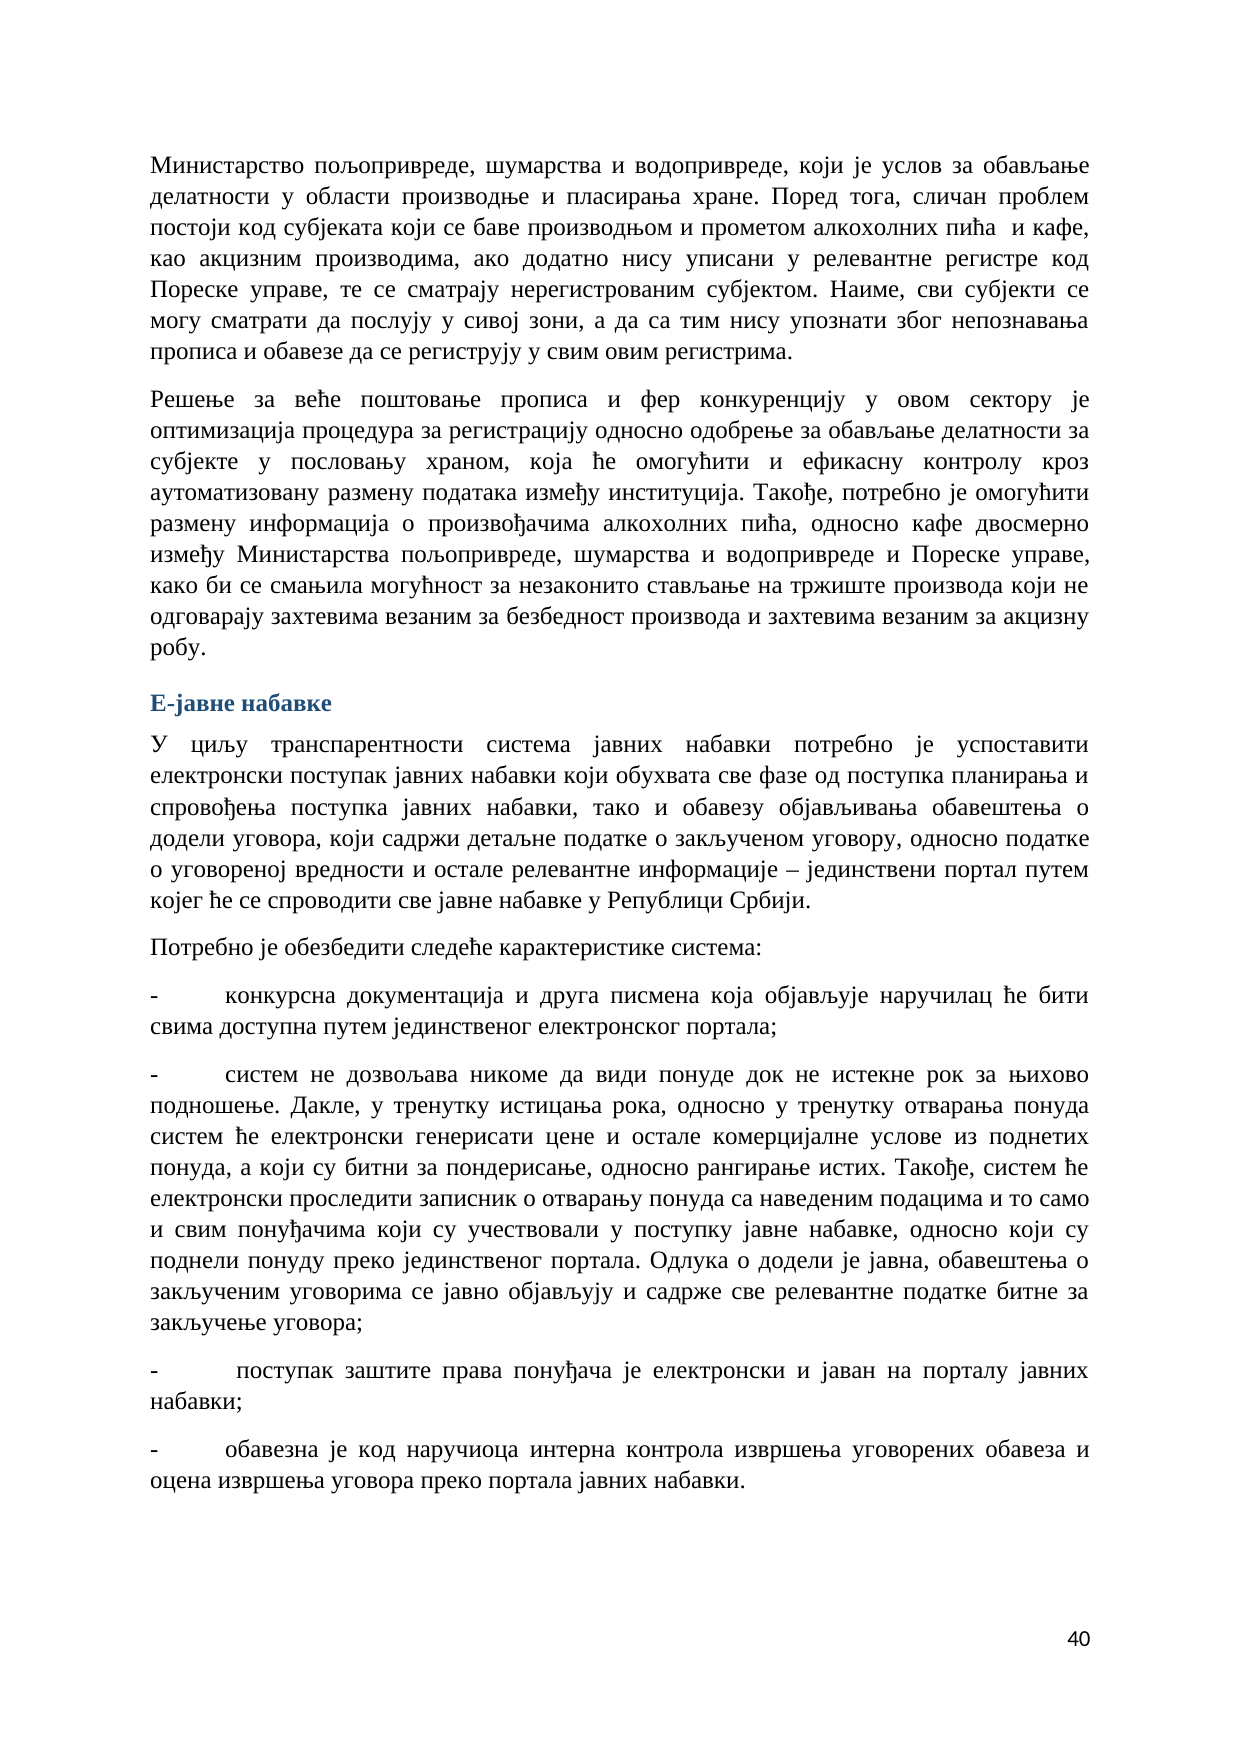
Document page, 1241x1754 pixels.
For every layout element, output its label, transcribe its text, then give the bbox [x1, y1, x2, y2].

text - систем не дозвољава никоме да види понуде док не истекне рок за њихово подношење. Дакле, у тренутку истицања рока, односно у тренутку отварања понуда систем ће електронски генерисати цене и остале комерцијалне услове из поднетих понуда, а који су битни за пондерисање, односно рангирање истих. Такође, систем ће електронски проследити записник о отварању понуда са наведеним подацима и то само и свим понуђачима који су учествовали у поступку јавне набавке, односно који су поднели понуду преко јединственог портала. Одлука о додели је јавна, обавештења о закљученим уговорима се јавно објављују и садрже све релевантне податке битне за закључење уговора; [150, 1059, 1090, 1336]
text - поступак заштите права понуђача је електронски и јаван на порталу јавних набавки; [150, 1355, 1090, 1415]
text Потребно је обезбедити следеће карактеристике система: [150, 932, 1090, 961]
text - конкурсна документација и друга писмена која објављује наручилац ће бити свима доступна путем јединственог електронског портала; [150, 980, 1090, 1040]
text Решење за веће поштовање прописа и фер конкуренцију у овом сектору је оптимизација процедура за регистрацију односно одобрење за обављање делатности за субјекте у пословању храном, која ће омогућити и ефикасну контролу кроз аутоматизовану размену података између институција. Такође, потребно је омогућити размену информација о произвођачима алкохолних пића, односно кафе двосмерно између Министарства пољопривреде, шумарства и водопривреде и Пореске управе, како би се смањила могућност за незаконито стављање на тржиште производа који не одговарају захтевима везаним за безбедност производа и захтевима везаним за акцизну робу. [150, 384, 1090, 661]
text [150, 150, 1090, 365]
subtitle Е-јавне набавке [150, 688, 1090, 717]
text - обавезна је код наручиоца интерна контрола извршења уговорених обавеза и оцена извршења уговора преко портала јавних набавки. [150, 1434, 1090, 1493]
text У циљу транспарентности система јавних набавки потребно је успоставити електронски поступак јавних набавки који обухвата све фазе од поступка планирања и спровођења поступка јавних набавки, тако и обавезу објављивања обавештења о додели уговора, који садржи детаљне податке о закљученом уговору, односно податке о уговореној вредности и остале релевантне информације – јединствени портал путем којег ће се спроводити све јавне набавке у Републици Србији. [150, 729, 1090, 913]
